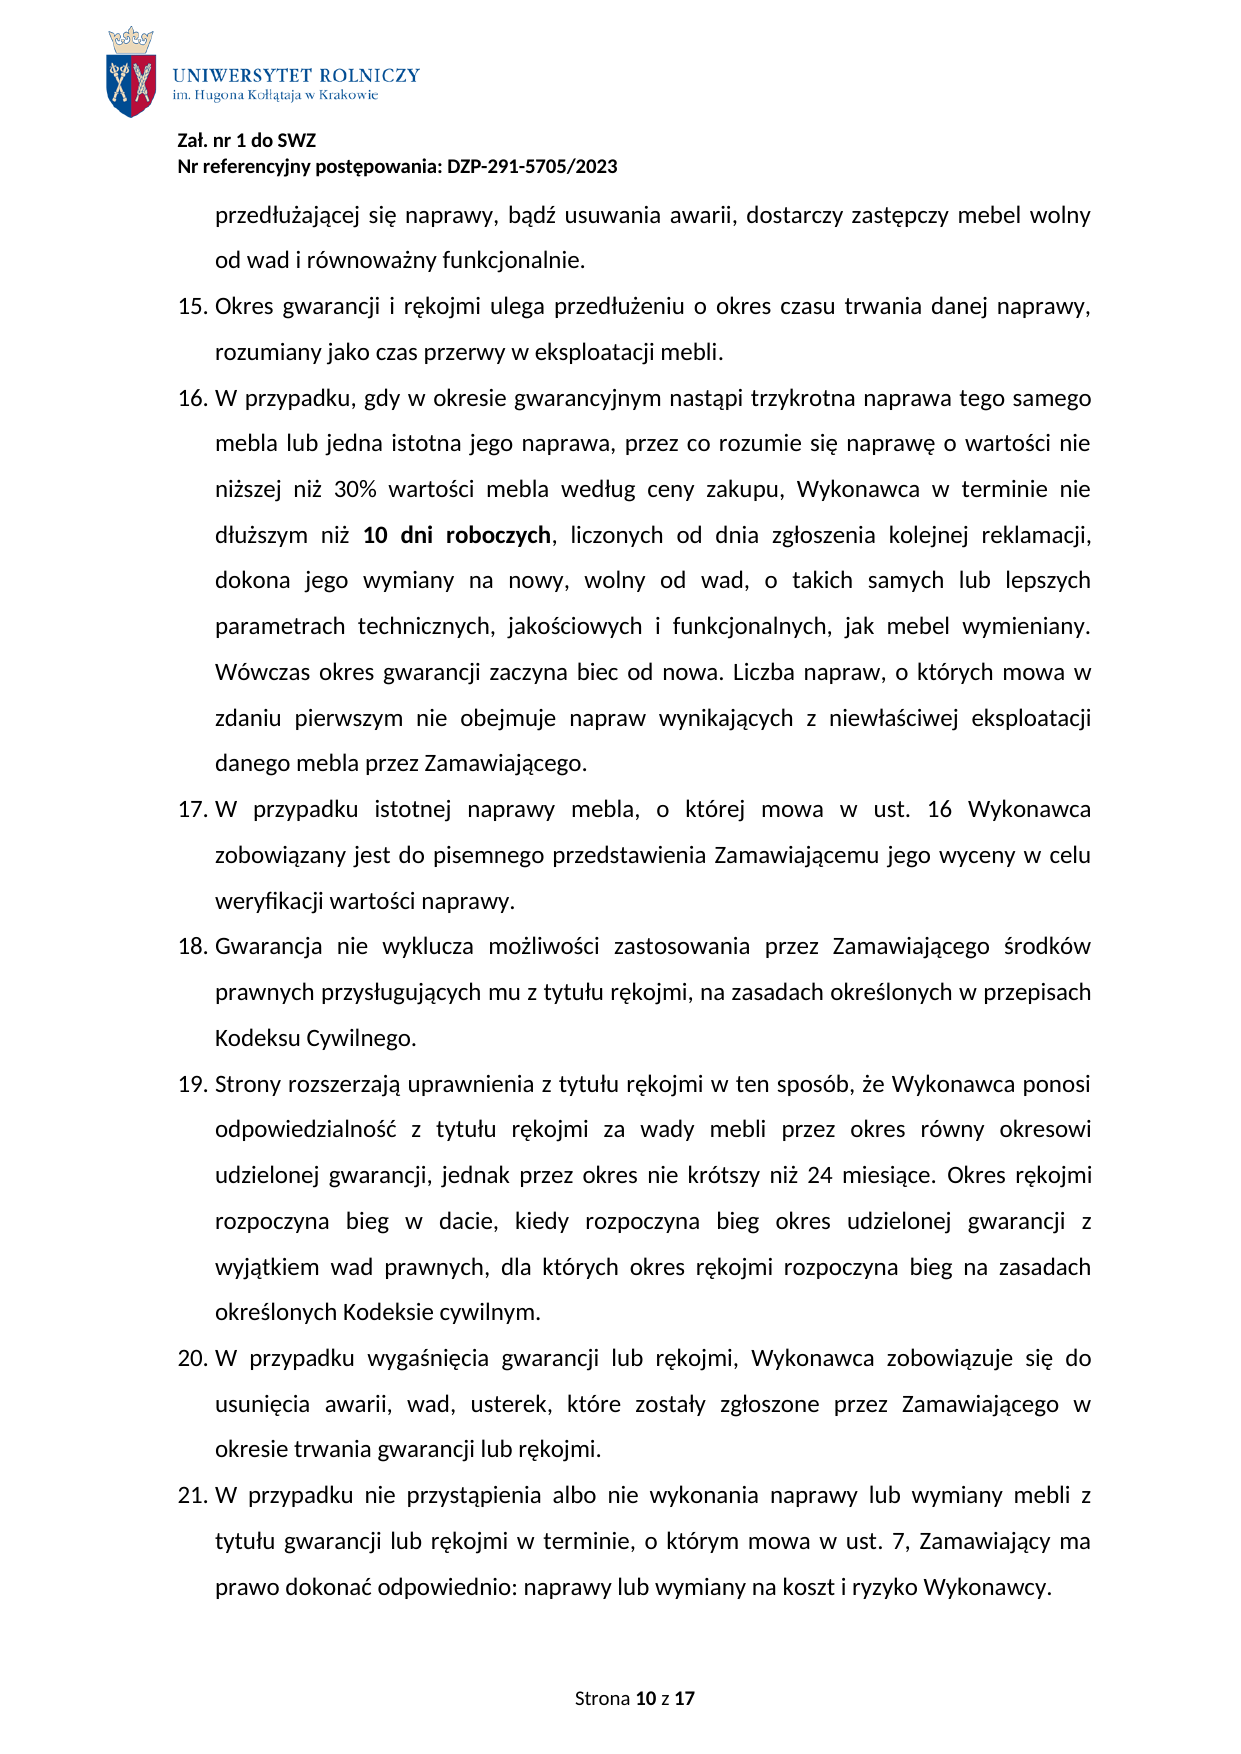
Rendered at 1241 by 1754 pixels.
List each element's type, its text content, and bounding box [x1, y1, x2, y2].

list Okres gwarancji i rękojmi ulega przedłużeniu o okres czasu trwania danej naprawy, rozumiany jako czas przerwy w eksploatacji mebli. [177, 290, 1093, 367]
list W przypadku istotnej naprawy mebla, o której mowa w ust. 16 Wykonawca zobowiązany jest do pisemnego przedstawienia Zamawiającemu jego wyceny w celu weryfikacji wartości naprawy. [177, 793, 1093, 915]
list W przypadku nie przystąpienia albo nie wykonania naprawy lub wymiany mebli z tytułu gwarancji lub rękojmi w terminie, o którym mowa w ust. 7, Zamawiający ma prawo dokonać odpowiednio: naprawy lub wymiany na koszt i ryzyko Wykonawcy. [177, 1479, 1093, 1601]
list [177, 199, 1093, 275]
picture [101, 26, 434, 121]
list Gwarancja nie wyklucza możliwości zastosowania przez Zamawiającego środków prawnych przysługujących mu z tytułu rękojmi, na zasadach określonych w przepisach Kodeksu Cywilnego. [177, 931, 1093, 1052]
list W przypadku wygaśnięcia gwarancji lub rękojmi, Wykonawca zobowiązuje się do usunięcia awarii, wad, usterek, które zostały zgłoszone przez Zamawiającego w okresie trwania gwarancji lub rękojmi. [177, 1342, 1093, 1464]
list Strony rozszerzają uprawnienia z tytułu rękojmi w ten sposób, że Wykonawca ponosi odpowiedzialność z tytułu rękojmi za wady mebli przez okres równy okresowi udzielonej gwarancji, jednak przez okres nie krótszy niż 24 miesiące. Okres rękojmi rozpoczyna bieg w dacie, kiedy rozpoczyna bieg okres udzielonej gwarancji z wyjątkiem wad prawnych, dla których okres rękojmi rozpoczyna bieg na zasadach określonych Kodeksie cywilnym. [177, 1068, 1093, 1327]
list W przypadku, gdy w okresie gwarancyjnym nastąpi trzykrotna naprawa tego samego mebla lub jedna istotna jego naprawa, przez co rozumie się naprawę o wartości nie niższej niż 30% wartości mebla według ceny zakupu, Wykonawca w terminie nie dłuższym niż 10 dni roboczych, liczonych od dnia zgłoszenia kolejnej reklamacji, dokona jego wymiany na nowy, wolny od wad, o takich samych lub lepszych parametrach technicznych, jakościowych i funkcjonalnych, jak mebel wymieniany. Wówczas okres gwarancji zaczyna biec od nowa. Liczba napraw, o których mowa w zdaniu pierwszym nie obejmuje napraw wynikających z niewłaściwej eksploatacji danego mebla przez Zamawiającego. [177, 382, 1093, 778]
